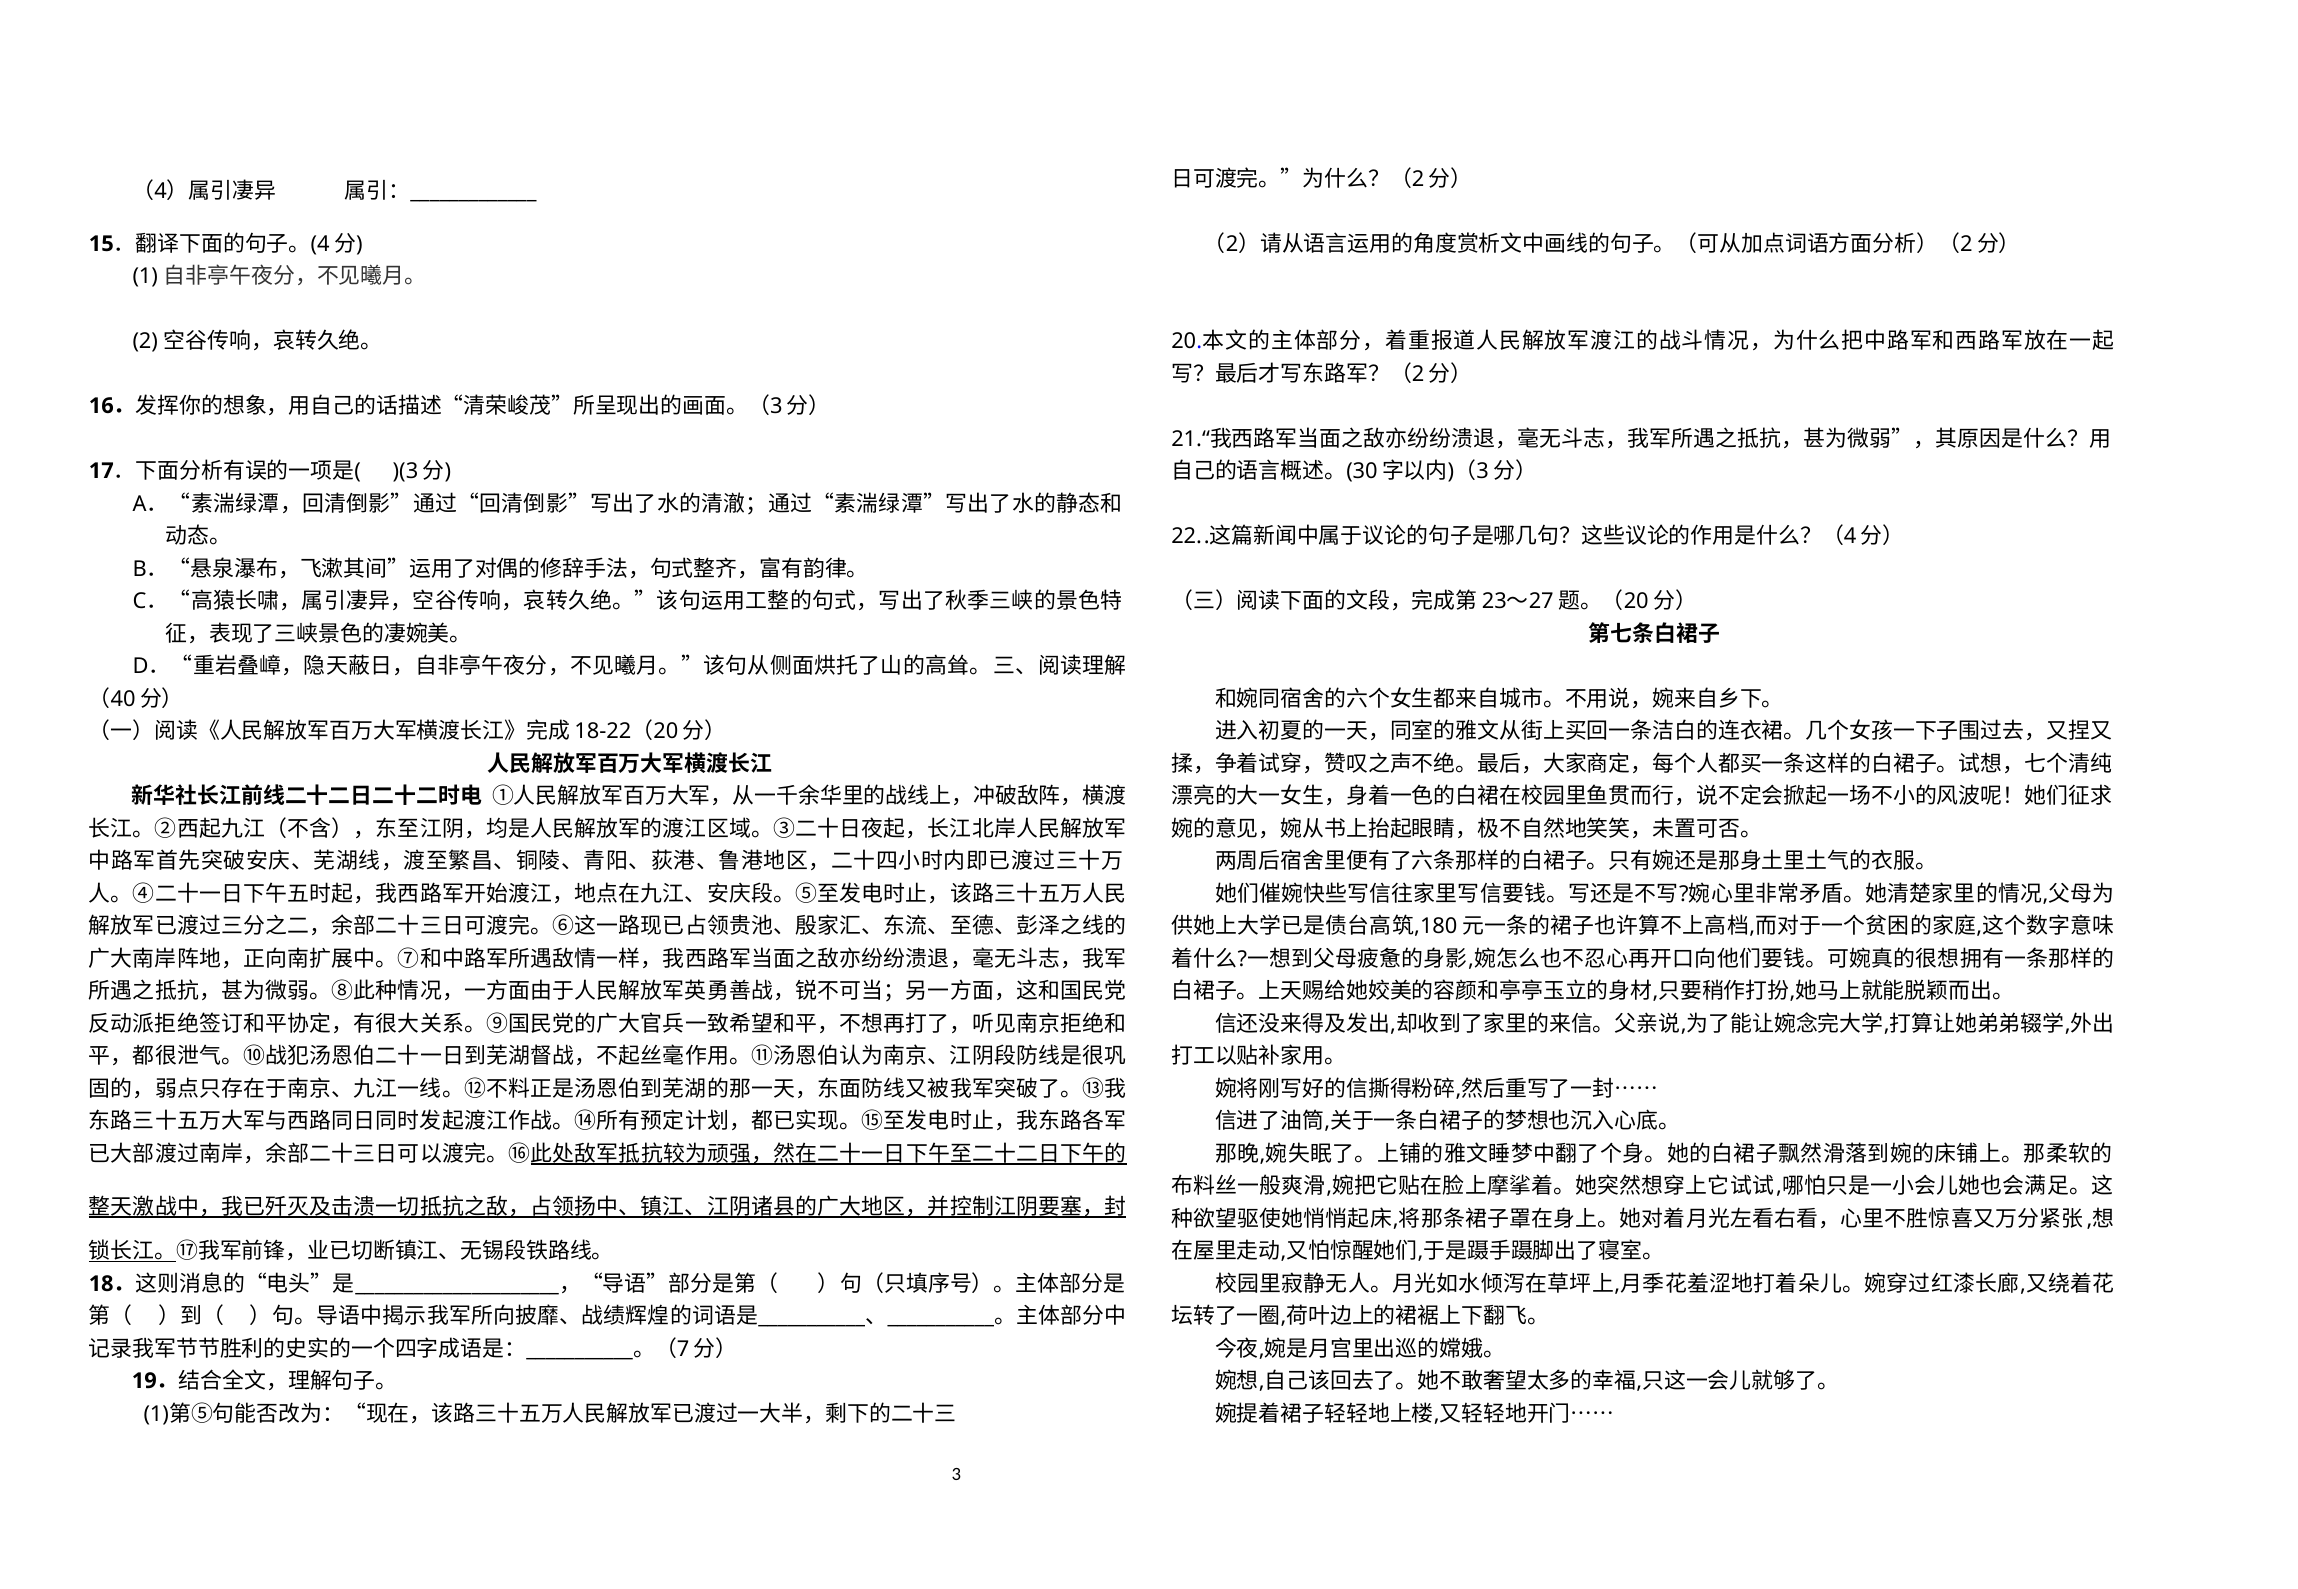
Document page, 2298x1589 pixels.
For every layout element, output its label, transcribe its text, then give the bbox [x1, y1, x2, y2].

text (1) 自非亭午夜分，不见曦月。 [88, 258, 1127, 291]
text C．“高猿长啸，属引凄异，空谷传响，哀转久绝。”该句运用工整的句式，写出了秋季三峡的景色特征，表现了三峡景色的凄婉美。 [132, 583, 1127, 648]
text 20.本文的主体部分，着重报道人民解放军渡江的战斗情况，为什么把中路军和西路军放在一起写？最后才写东路军？（2分） [1171, 323, 2114, 388]
text 19．结合全文，理解句子。 [88, 1363, 1127, 1396]
text 人民解放军百万大军横渡长江 [88, 746, 1127, 778]
text 第七条白裙子 [1171, 616, 2114, 648]
text 新华社长江前线二十二日二十二时电 ①人民解放军百万大军，从一千余华里的战线上，冲破敌阵，横渡长江。②西起九江（不含），东至江阴，均是人民解放军的渡江区域。③二十日夜起，长江北岸人民解放军中路军首先突破安庆、芜湖线，渡至繁昌、铜陵、青阳、荻港、鲁港地区，二十四小时内即已渡过三十万人。④二十一日下午五时起，我西路军开始渡江，地点在九江、安庆段。⑤至发电时止，该路三十五万人民解放军已渡过三分之二，余部二十三日可渡完。⑥这一路现已占领贵池、殷家汇、东流、至德、彭泽之线的广大南岸阵地，正向南扩展中。⑦和中路军所遇敌情一样，我西路军当面之敌亦纷纷溃退，毫无斗志，我军所遇之抵抗，甚为微弱。⑧此种情况，一方面由于人民解放军英勇善战，锐不可当；另一方面，这和国民党反动派拒绝签订和平协定，有很大关系。⑨国民党的广大官兵一致希望和平，不想再打了，听见南京拒绝和平，都很泄气。⑩战犯汤恩伯二十一日到芜湖督战，不起丝毫作用。⑪汤恩伯认为南京、江阴段防线是很巩固的，弱点只存在于南京、九江一线。⑫不料正是汤恩伯到芜湖的那一天，东面防线又被我军突破了。⑬我东路三十五万大军与西路同日同时发起渡江作战。⑭所有预定计划，都已实现。⑮至发电时止，我东路各军已大部渡过南岸，余部二十三日可以渡完。⑯此处敌军抵抗较为顽强，然在二十一日下午至二十二日下午的整天激战中，我已歼灭及击溃一切抵抗之敌，占领扬中、镇江、江阴诸县的广大地区，并控制江阴要塞，封锁长江。⑰我军前锋，业已切断镇江、无锡段铁路线。 [88, 778, 1127, 1266]
list 21.“我西路军当面之敌亦纷纷溃退，毫无斗志，我军所遇之抵抗，甚为微弱”，其原因是什么？用自己的语言概述。(30字以内)（3分） [1171, 421, 2114, 486]
text 婉提着裙子轻轻地上楼,又轻轻地开门…… [1171, 1396, 2114, 1428]
list .这篇新闻中属于议论的句子是哪几句？这些议论的作用是什么？（4分） [1171, 518, 2114, 551]
text 16．发挥你的想象，用自己的话描述“清荣峻茂”所呈现出的画面。（3分） [88, 388, 1127, 421]
text 今夜,婉是月宫里出巡的嫦娥。 [1171, 1331, 2114, 1363]
text A．“素湍绿潭，回清倒影”通过“回清倒影”写出了水的清澈；通过“素湍绿潭”写出了水的静态和动态。 [132, 486, 1127, 551]
text B．“悬泉瀑布，飞漱其间”运用了对偶的修辞手法，句式整齐，富有韵律。 [88, 551, 1127, 583]
text 婉将刚写好的信撕得粉碎,然后重写了一封…… [1171, 1071, 2114, 1103]
text （一）阅读《人民解放军百万大军横渡长江》完成18-22（20分） [88, 713, 1127, 746]
text 婉想,自己该回去了。她不敢奢望太多的幸福,只这一会儿就够了。 [1171, 1363, 2114, 1396]
text 进入初夏的一天，同室的雅文从街上买回一条洁白的连衣裙。几个女孩一下子围过去，又捏又揉，争着试穿，赞叹之声不绝。最后，大家商定，每个人都买一条这样的白裙子。试想，七个清纯漂亮的大一女生，身着一色的白裙在校园里鱼贯而行，说不定会掀起一场不小的风波呢！她们征求婉的意见，婉从书上抬起眼睛，极不自然地笑笑，未置可否。 [1171, 713, 2114, 843]
text （4）属引凄异 属引：_____________ [88, 161, 1127, 226]
text 两周后宿舍里便有了六条那样的白裙子。只有婉还是那身土里土气的衣服。 [1171, 843, 2114, 876]
text 信进了油筒,关于一条白裙子的梦想也沉入心底。 [1171, 1103, 2114, 1136]
text 校园里寂静无人。月光如水倾泻在草坪上,月季花羞涩地打着朵儿。婉穿过红漆长廊,又绕着花坛转了一圈,荷叶边上的裙裾上下翻飞。 [1171, 1266, 2114, 1331]
text 她们催婉快些写信往家里写信要钱。写还是不写?婉心里非常矛盾。她清楚家里的情况,父母为供她上大学已是债台高筑,180元一条的裙子也许算不上高档,而对于一个贫困的家庭,这个数字意味着什么?一想到父母疲惫的身影,婉怎么也不忍心再开口向他们要钱。可婉真的很想拥有一条那样的白裙子。上天赐给她姣美的容颜和亭亭玉立的身材,只要稍作打扮,她马上就能脱颖而出。 [1171, 876, 2114, 1006]
text （三）阅读下面的文段，完成第23～27题。（20分） [1171, 583, 2114, 616]
list 18．这则消息的“电头”是_____________________，“导语”部分是第（ ）句（只填序号）。主体部分是第（ ）到（ ）句。导语中揭示我军所向披靡、战绩辉煌的词语是___________、___________。主体部分中记录我军节节胜利的史实的一个四字成语是：___________。（7分） [88, 1266, 1127, 1363]
text D．“重岩叠嶂，隐天蔽日，自非亭午夜分，不见曦月。”该句从侧面烘托了山的高耸。三、阅读理解（40分） [88, 648, 1127, 713]
text 15．翻译下面的句子。(4分) [88, 226, 1127, 258]
list 空谷传响，哀转久绝。 [88, 323, 1127, 356]
text 日可渡完。”为什么？（2分） [1171, 161, 2114, 193]
text 和婉同宿舍的六个女生都来自城市。不用说，婉来自乡下。 [1171, 681, 2114, 713]
text (1)第⑤句能否改为：“现在，该路三十五万人民解放军已渡过一大半，剩下的二十三 [143, 1396, 1127, 1428]
text （2）请从语言运用的角度赏析文中画线的句子。（可从加点词语方面分析）（2分） [1171, 226, 2114, 258]
text 17．下面分析有误的一项是( )(3分) [88, 453, 1127, 486]
text 那晚,婉失眠了。上铺的雅文睡梦中翻了个身。她的白裙子飘然滑落到婉的床铺上。那柔软的布料丝一般爽滑,婉把它贴在脸上摩挲着。她突然想穿上它试试,哪怕只是一小会儿她也会满足。这种欲望驱使她悄悄起床,将那条裙子罩在身上。她对着月光左看右看，心里不胜惊喜又万分紧张,想在屋里走动,又怕惊醒她们,于是蹑手蹑脚出了寝室。 [1171, 1136, 2114, 1266]
text 信还没来得及发出,却收到了家里的来信。父亲说,为了能让婉念完大学,打算让她弟弟辍学,外出打工以贴补家用。 [1171, 1006, 2114, 1071]
